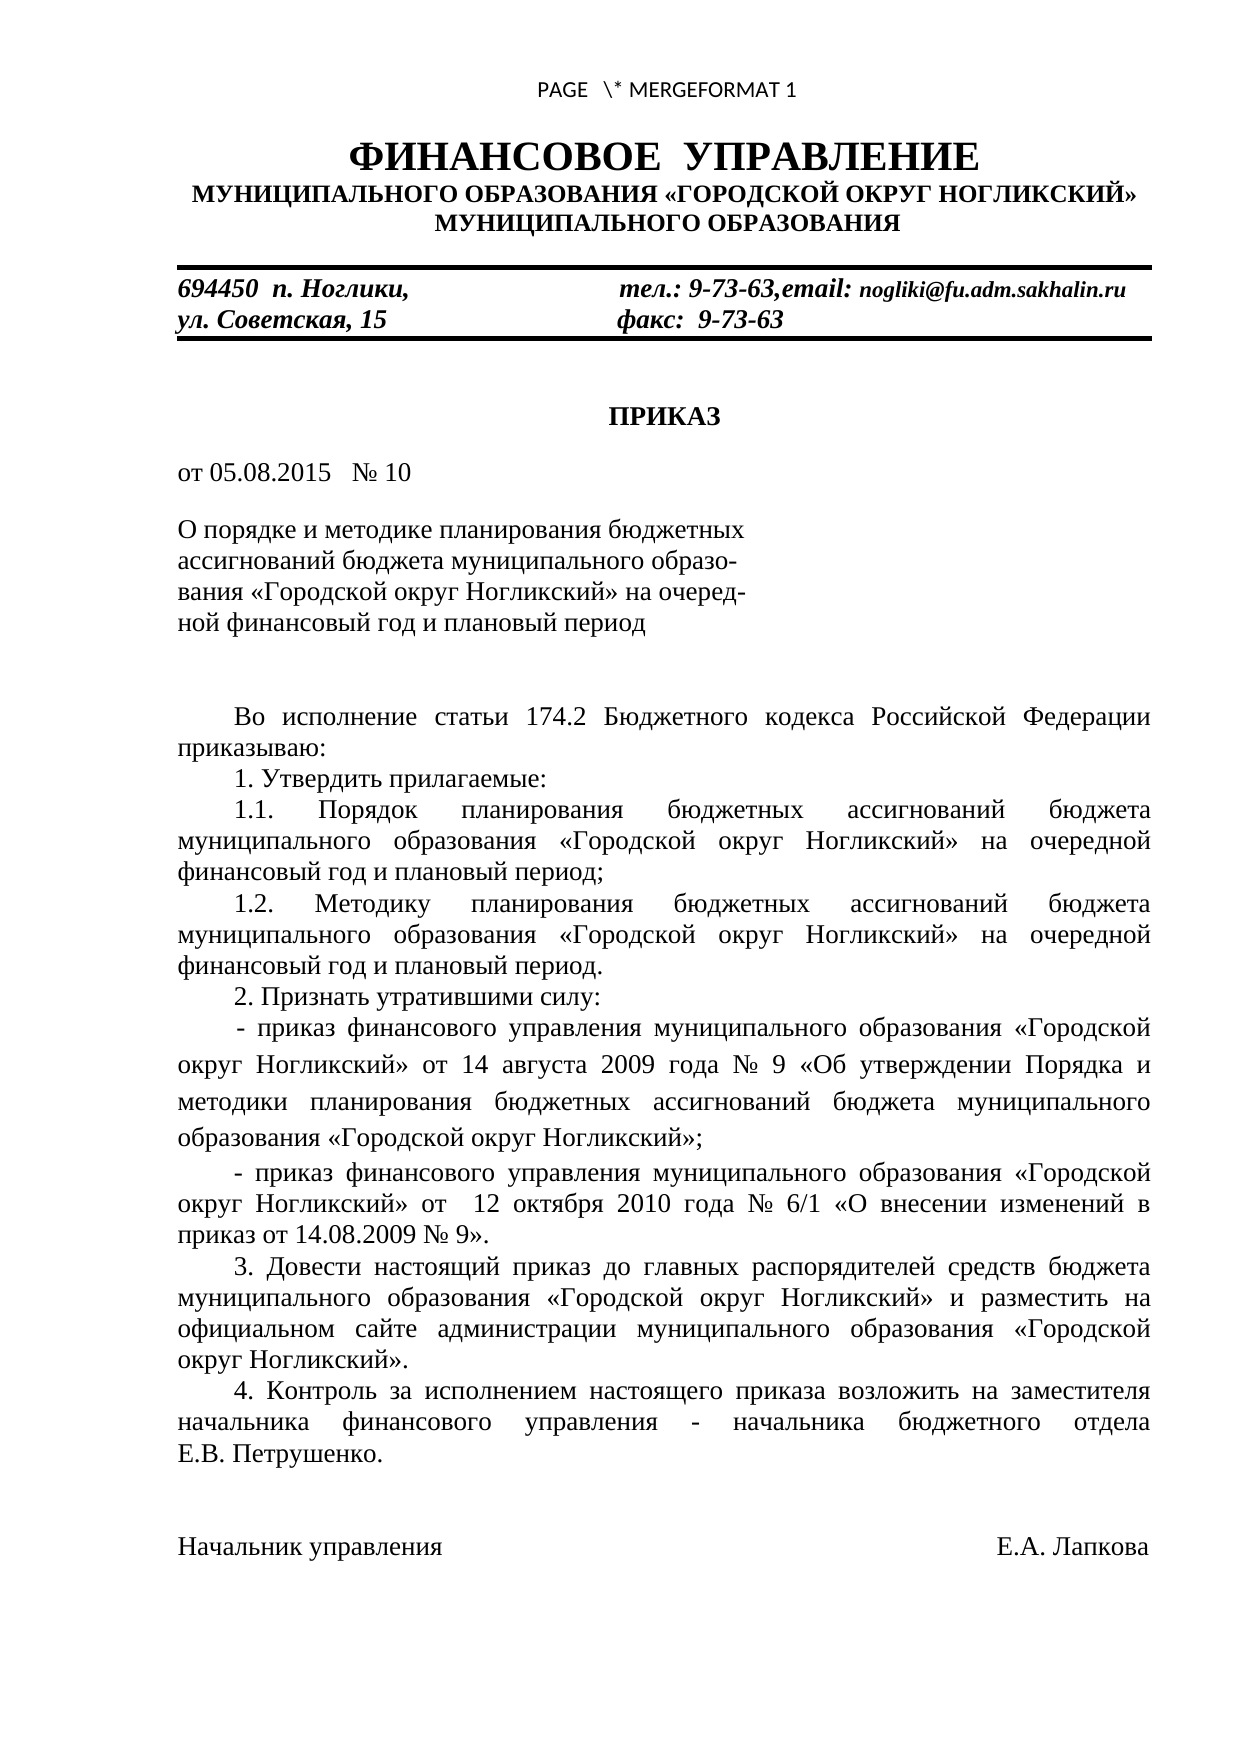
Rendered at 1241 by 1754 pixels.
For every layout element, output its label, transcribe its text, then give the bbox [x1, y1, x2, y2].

text ассигнований бюджета муниципального образо- [177, 544, 1152, 575]
text от 05.08.2015 № 10 [177, 456, 1152, 487]
text ул. Советская, 15 факс: 9-73-63 [177, 296, 1152, 336]
text 3. Довести настоящий приказ до главных распорядителей средств бюджета муниципального образования «Городской округ Ногликский» и разместить на официальном сайте администрации муниципального образования «Городской округ Ногликский». [177, 1250, 1152, 1374]
text 694450 п. Ноглики, тел.: 9-73-63,email: nogliki@fu.adm.sakhalin.ru [177, 270, 1152, 296]
text О порядке и методике планирования бюджетных [177, 513, 1152, 544]
text Начальник управления Е.А. Лапкова [177, 1530, 1152, 1561]
text ПРИКАЗ [177, 400, 1152, 431]
text 2. Признать утратившими силу: [177, 980, 1152, 1011]
text вания «Городской округ Ногликский» на очеред- [177, 575, 1152, 606]
text - приказ финансового управления муниципального образования «Городской округ Ногликский» от 14 августа 2009 года № 9 «Об утверждении Порядка и методики планирования бюджетных ассигнований бюджета муниципального образования «Городской округ Ногликский»; [177, 1011, 1152, 1152]
text ной финансовый год и плановый период [177, 606, 1152, 637]
title МУНИЦИПАЛЬНОГО ОБРАЗОВАНИЯ [177, 208, 1152, 236]
title ФИНАНСОВОЕ УПРАВЛЕНИЕ [177, 131, 1152, 179]
text 1. Утвердить прилагаемые: [177, 762, 1152, 793]
text 1.2. Методику планирования бюджетных ассигнований бюджета муниципального образования «Городской округ Ногликский» на очередной финансовый год и плановый период. [177, 887, 1152, 980]
text - приказ финансового управления муниципального образования «Городской округ Ногликский» от 12 октября 2010 года № 6/1 «О внесении изменений в приказ от 14.08.2009 № 9». [177, 1156, 1152, 1250]
text 4. Контроль за исполнением настоящего приказа возложить на заместителя начальника финансового управления - начальника бюджетного отдела Е.В. Петрушенко. [177, 1374, 1152, 1468]
title МУНИЦИПАЛЬНОГО ОБРАЗОВАНИЯ «ГОРОДСКОЙ ОКРУГ НОГЛИКСКИЙ» [177, 179, 1152, 208]
text Во исполнение статьи 174.2 Бюджетного кодекса Российской Федерации приказываю: [177, 700, 1152, 762]
text 1.1. Порядок планирования бюджетных ассигнований бюджета муниципального образования «Городской округ Ногликский» на очередной финансовый год и плановый период; [177, 793, 1152, 887]
